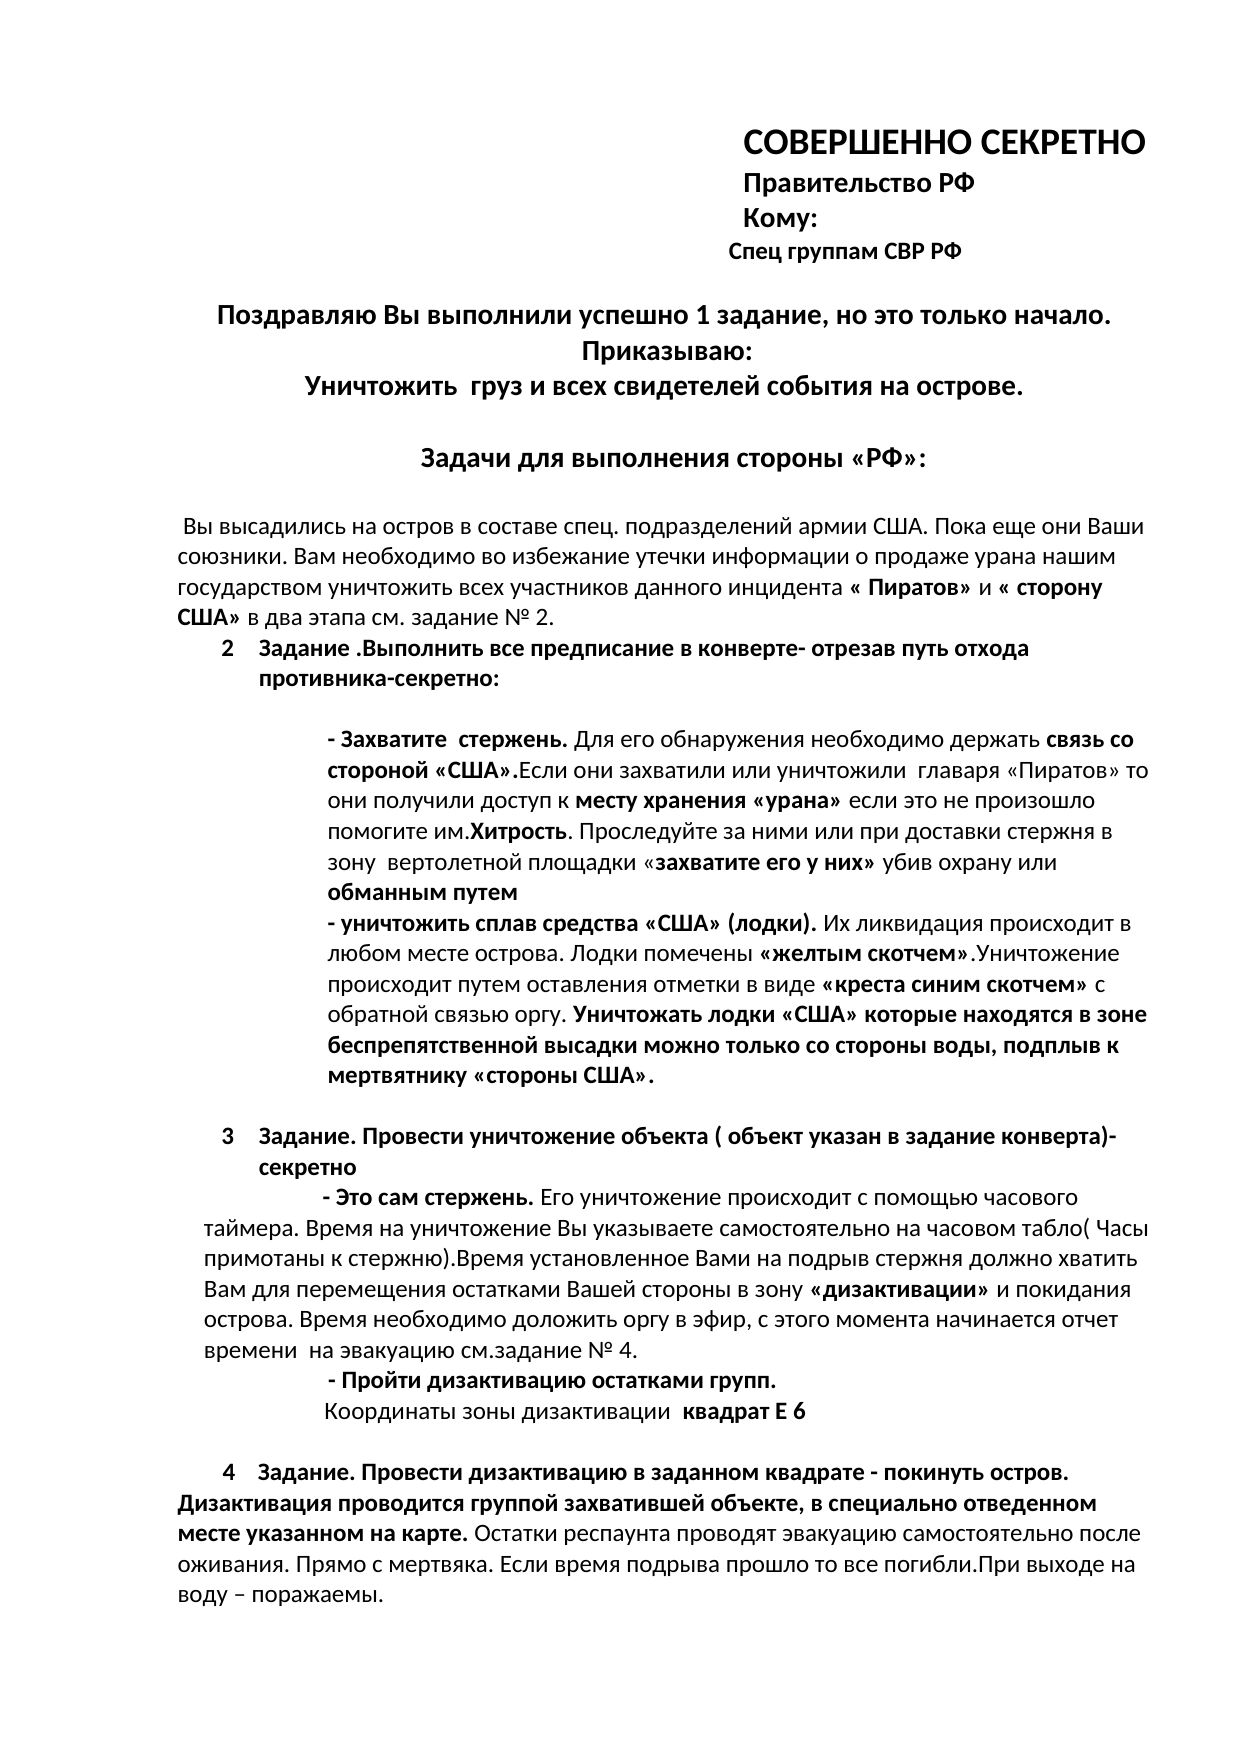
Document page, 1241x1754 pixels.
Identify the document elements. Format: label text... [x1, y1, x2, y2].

text - Это сам стержень. Его уничтожение происходит с помощью часового таймера. Время на уничтожение Вы указываете самостоятельно на часовом табло( Часы примотаны к стержню).Время установленное Вами на подрыв стержня должно хватить Вам для перемещения остатками Вашей стороны в зону «дизактивации» и покидания острова. Время необходимо доложить оргу в эфир, с этого момента начинается отчет времени на эвакуацию см.задание № 4. [204, 1181, 1152, 1364]
text Спец группам СВР РФ [177, 235, 1152, 266]
text Поздравляю Вы выполнили успешно 1 задание, но это только начало. [177, 296, 1152, 332]
text Кому: [177, 199, 1152, 235]
text Правительство РФ [177, 164, 1152, 199]
text СОВЕРШЕННО СЕКРЕТНО [177, 118, 1152, 164]
list - уничтожить сплав средства «США» (лодки). Их ликвидация происходит в любом месте острова. Лодки помечены «желтым скотчем».Уничтожение происходит путем оставления отметки в виде «креста синим скотчем» с обратной связью оргу. Уничтожать лодки «США» которые находятся в зоне беспрепятственной высадки можно только со стороны воды, подплыв к мертвятнику «стороны США». [327, 907, 1152, 1090]
text Вы высадились на остров в составе спец. подразделений армии США. Пока еще они Ваши союзники. Вам необходимо во избежание утечки информации о продаже урана нашим государством уничтожить всех участников данного инцидента « Пиратов» и « сторону США» в два этапа см. задание № 2. [177, 510, 1152, 632]
text Задачи для выполнения стороны «РФ»: [177, 439, 1152, 474]
list Задание. Провести уничтожение объекта ( объект указан в задание конверта)-секретно [221, 1120, 1152, 1181]
text Уничтожить груз и всех свидетелей события на острове. [177, 367, 1152, 403]
list Задание .Выполнить все предписание в конверте- отрезав путь отхода противника-секретно: [221, 632, 1152, 693]
text Приказываю: [177, 332, 1152, 367]
text 4 Задание. Провести дизактивацию в заданном квадрате - покинуть остров. Дизактивация проводится группой захватившей объекте, в специально отведенном месте указанном на карте. Остатки респаунта проводят эвакуацию самостоятельно после оживания. Прямо с мертвяка. Если время подрыва прошло то все погибли.При выходе на воду – поражаемы. [177, 1456, 1152, 1609]
text Координаты зоны дизактивации квадрат Е 6 [177, 1395, 1152, 1426]
text - Пройти дизактивацию остатками групп. [204, 1364, 1152, 1395]
list - Захватите стержень. Для его обнаружения необходимо держать связь со стороной «США».Если они захватили или уничтожили главаря «Пиратов» то они получили доступ к месту хранения «урана» если это не произошло помогите им.Хитрость. Проследуйте за ними или при доставки стержня в зону вертолетной площадки «захватите его у них» убив охрану или обманным путем [327, 724, 1152, 907]
